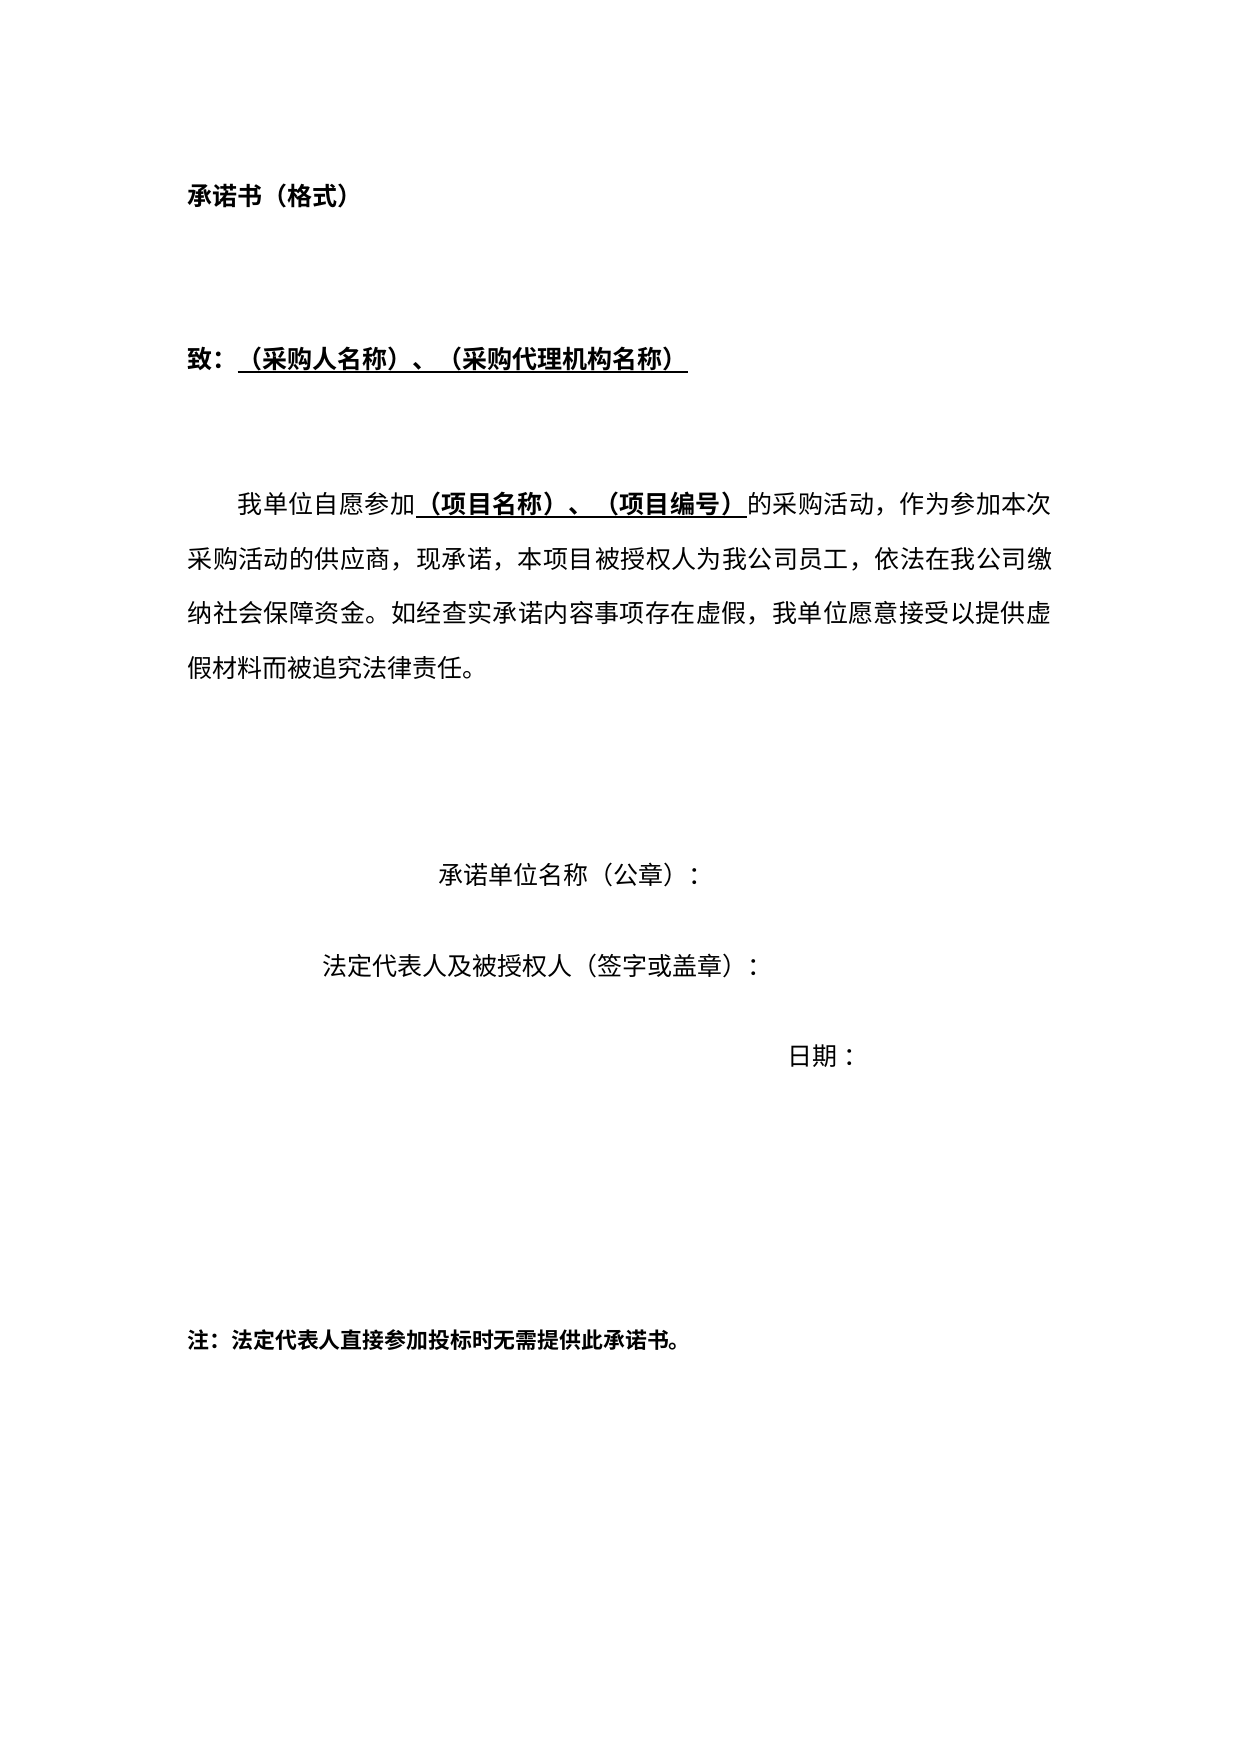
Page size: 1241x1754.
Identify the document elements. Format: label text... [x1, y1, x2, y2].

subtitle 承诺书（格式） [187, 162, 1053, 227]
text 注：法定代表人直接参加投标时无需提供此承诺书。 [187, 1322, 1053, 1355]
text 致：（采购人名称）、（采购代理机构名称） [187, 340, 1053, 376]
list 法定代表人及被授权人（签字或盖章）： [187, 946, 1053, 982]
list 日期 ： [187, 1037, 1053, 1073]
list 承诺单位名称（公章）： [187, 856, 1053, 892]
list 我单位自愿参加（项目名称）、（项目编号）的采购活动，作为参加本次采购活动的供应商，现承诺，本项目被授权人为我公司员工，依法在我公司缴纳社会保障资金。如经查实承诺内容事项存在虚假，我单位愿意接受以提供虚假材料而被追究法律责任。 [187, 485, 1053, 684]
